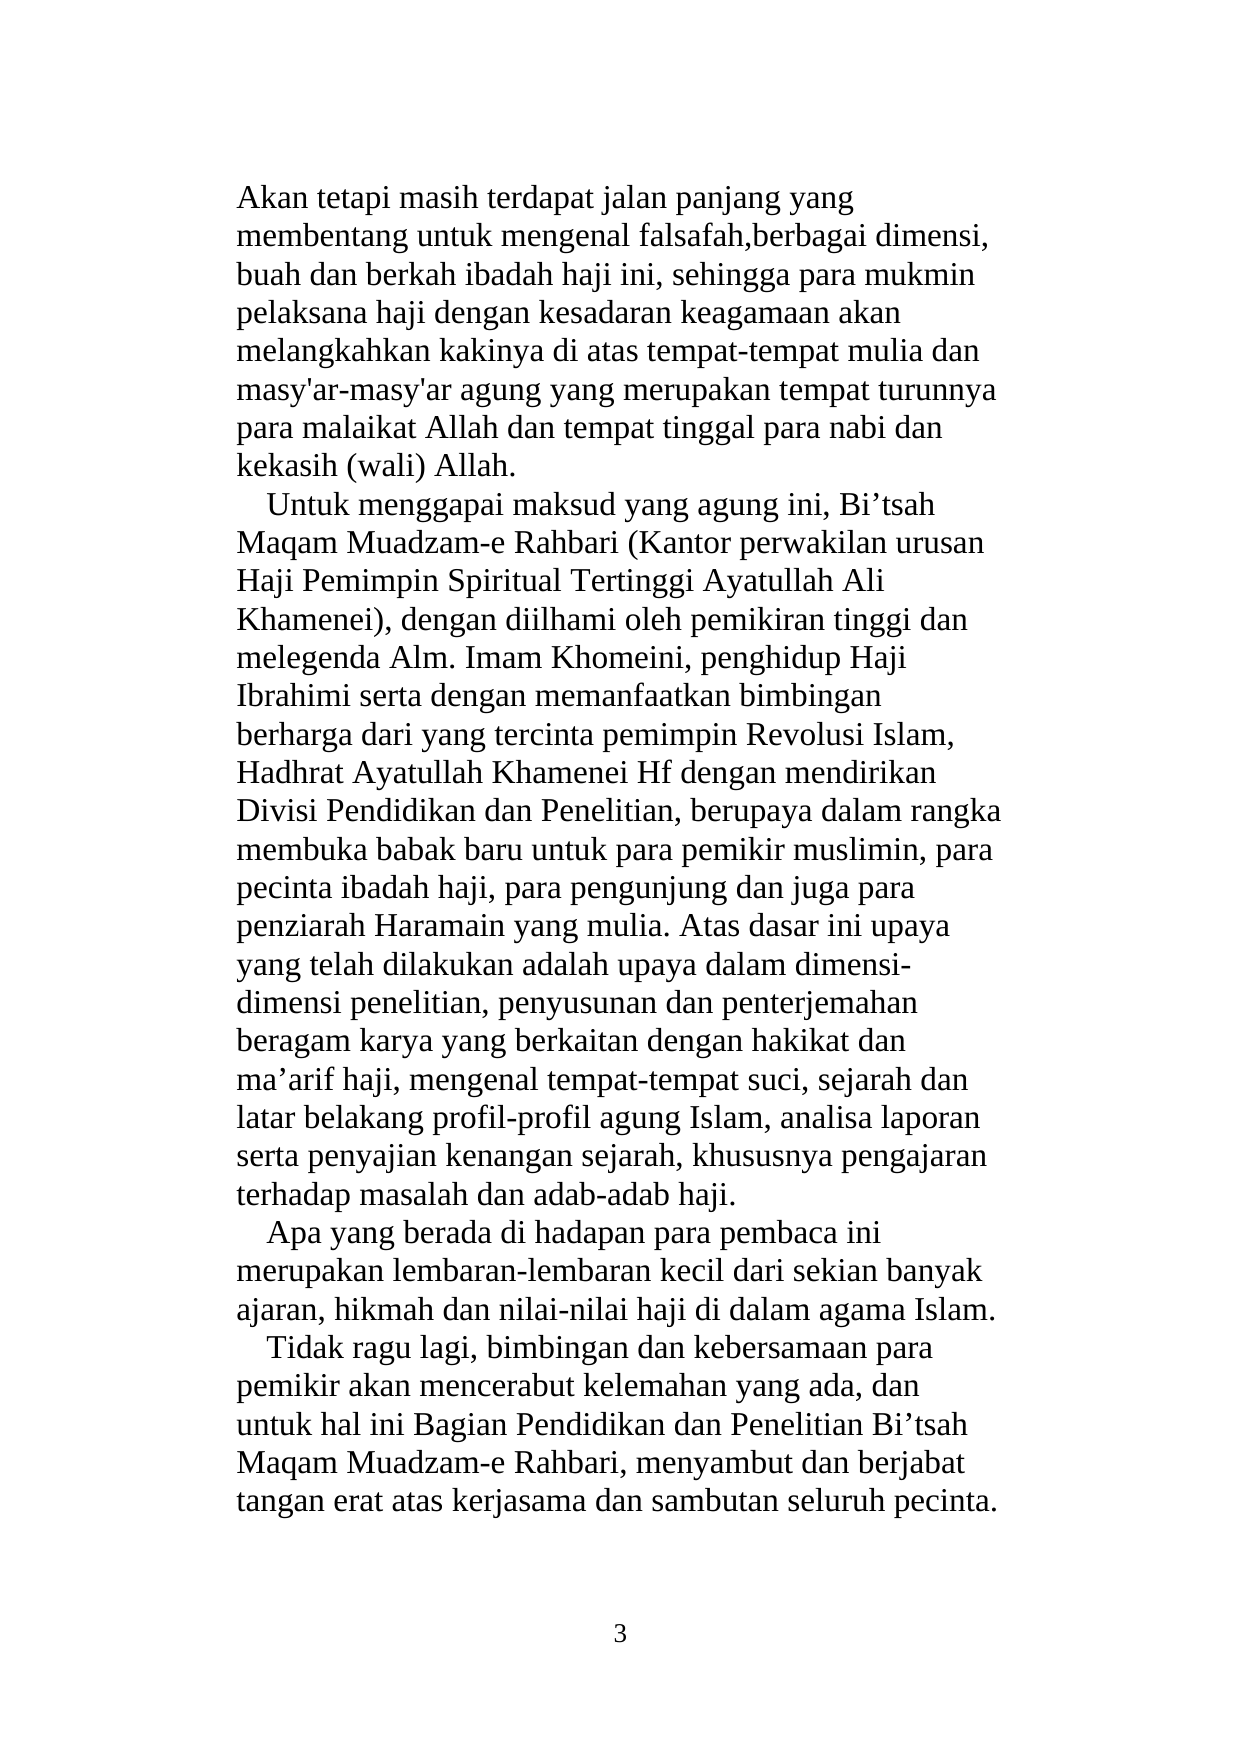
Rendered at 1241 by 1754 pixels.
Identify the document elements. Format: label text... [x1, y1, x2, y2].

text Untuk menggapai maksud yang agung ini, Bi’tsah Maqam Muadzam-e Rahbari (Kantor perwakilan urusan Haji Pemimpin Spiritual Tertinggi Ayatullah Ali Khamenei), dengan diilhami oleh pemikiran tinggi dan melegenda Alm. Imam Khomeini, penghidup Haji Ibrahimi serta dengan memanfaatkan bimbingan berharga dari yang tercinta pemimpin Revolusi Islam, Hadhrat Ayatullah Khamenei Hf dengan mendirikan Divisi Pendidikan dan Penelitian, berupaya dalam rangka membuka babak baru untuk para pemikir muslimin, para pecinta ibadah haji, para pengunjung dan juga para penziarah Haramain yang mulia. Atas dasar ini upaya yang telah dilakukan adalah upaya dalam dimensi-dimensi penelitian, penyusunan dan penterjemahan beragam karya yang berkaitan dengan hakikat dan ma’arif haji, mengenal tempat-tempat suci, sejarah dan latar belakang profil-profil agung Islam, analisa laporan serta penyajian kenangan sejarah, khususnya pengajaran terhadap masalah dan adab-adab haji. [236, 484, 1004, 1212]
text Apa yang berada di hadapan para pembaca ini merupakan lembaran-lembaran kecil dari sekian banyak ajaran, hikmah dan nilai-nilai haji di dalam agama Islam. [236, 1212, 1004, 1327]
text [236, 177, 1004, 484]
text Tidak ragu lagi, bimbingan dan kebersamaan para pemikir akan mencerabut kelemahan yang ada, dan untuk hal ini Bagian Pendidikan dan Penelitian Bi’tsah Maqam Muadzam-e Rahbari, menyambut dan berjabat tangan erat atas kerjasama dan sambutan seluruh pecinta. [236, 1327, 1004, 1557]
